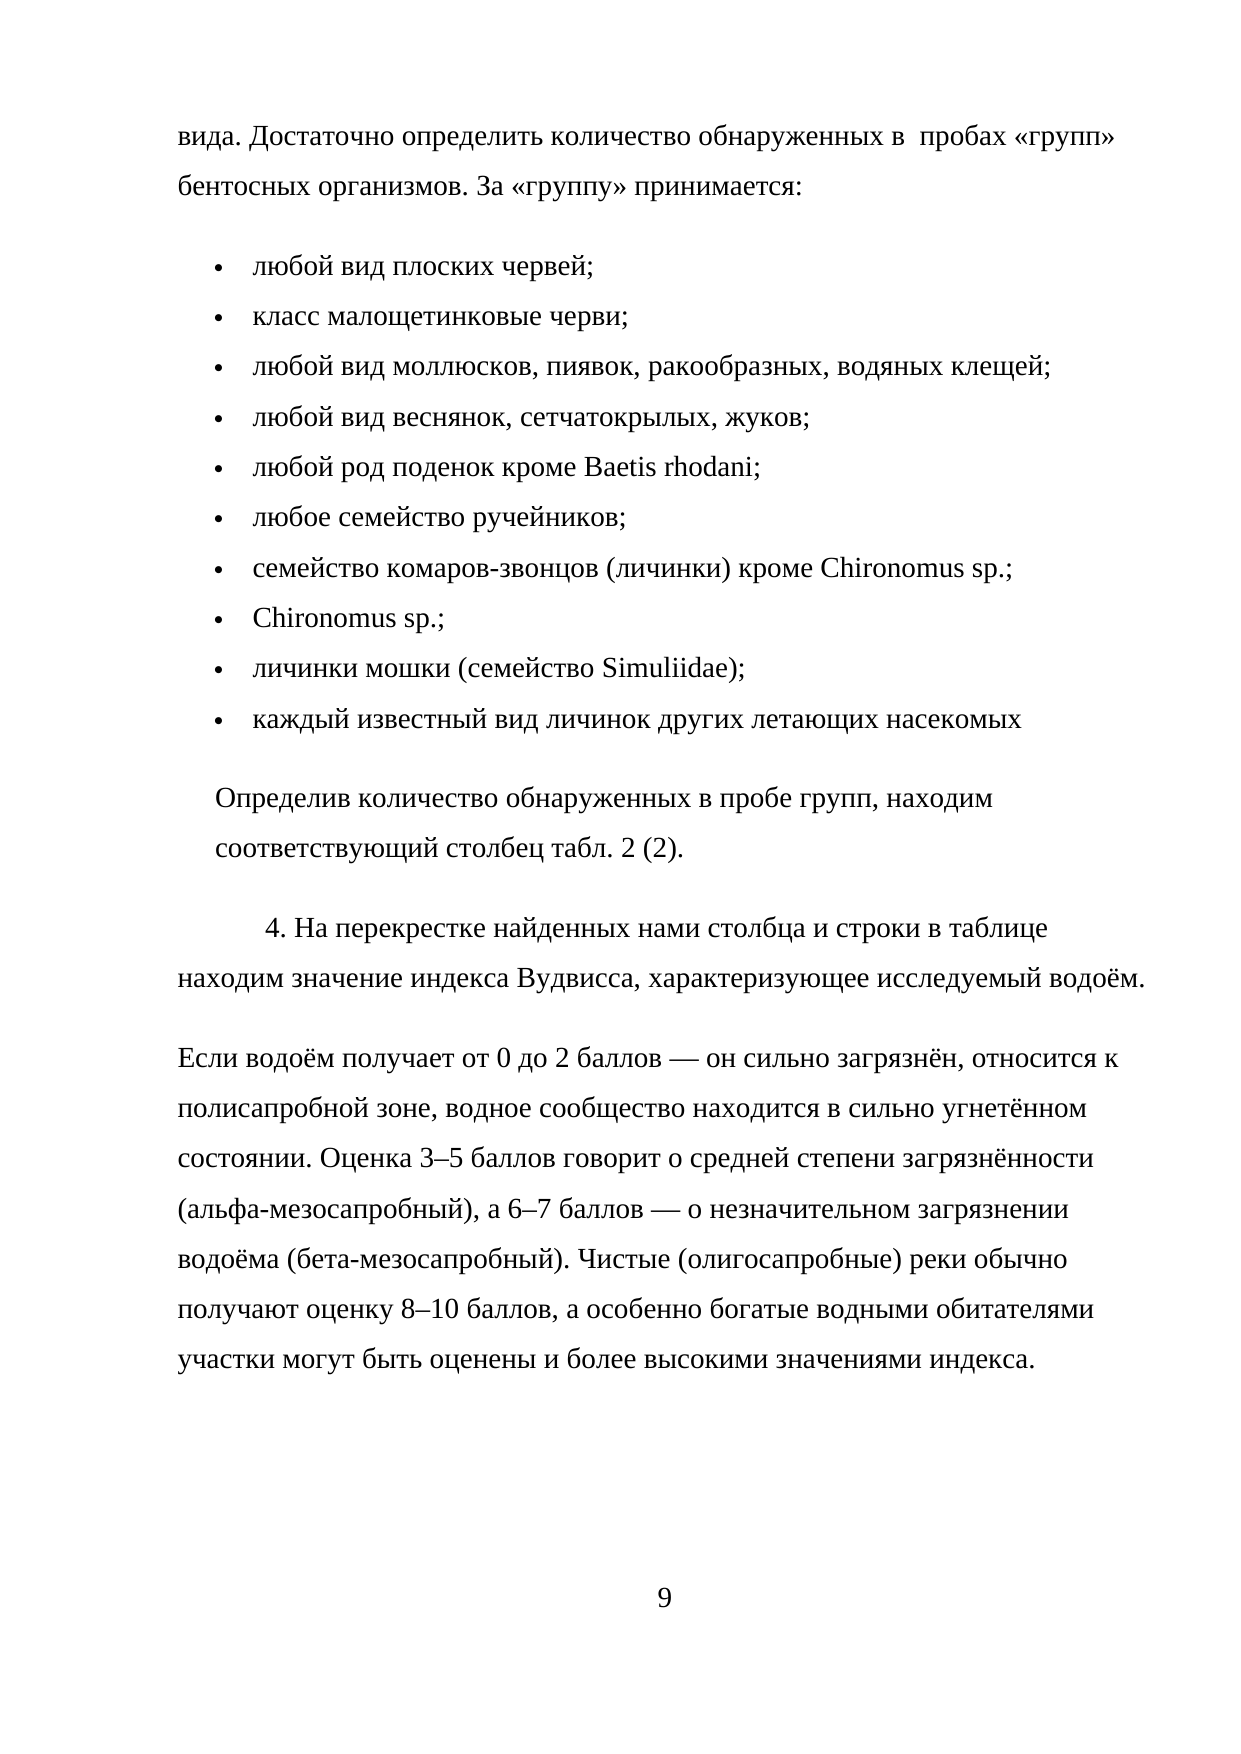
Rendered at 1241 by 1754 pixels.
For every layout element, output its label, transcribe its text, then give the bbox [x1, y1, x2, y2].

list любой вид плоских червей; [215, 248, 1152, 281]
list каждый известный вид личинок других летающих насекомых [215, 701, 1152, 734]
list любой род поденок кроме Baetis rhodani; [215, 449, 1152, 483]
list семейство комаров-звонцов (личинки) кроме Chironomus sp.; [215, 550, 1152, 583]
list любое семейство ручейников; [215, 499, 1152, 533]
text 4. На перекрестке найденных нами столбца и строки в таблице находим значение индекса Вудвисса, характеризующее исследуемый водоём. [177, 910, 1152, 994]
text 9 [177, 1580, 1152, 1614]
text Если водоём получает от 0 до 2 баллов — он сильно загрязнён, относится к полисапробной зоне, водное сообщество находится в сильно угнетённом состоянии. Оценка 3–5 баллов говорит о средней степени загрязнённости (альфа-мезосапробный), а 6–7 баллов — о незначительном загрязнении водоёма (бета-мезосапробный). Чистые (олигосапробные) реки обычно получают оценку 8–10 баллов, а особенно богатые водными обитателями участки могут быть оценены и более высокими значениями индекса. [177, 1040, 1152, 1375]
list личинки мошки (семейство Simuliidae); [215, 650, 1152, 684]
list любой вид моллюсков, пиявок, ракообразных, водяных клещей; [215, 348, 1152, 382]
list любой вид веснянок, сетчатокрылых, жуков; [215, 399, 1152, 432]
list класс малощетинковые черви; [215, 298, 1152, 332]
list Chironomus sp.; [215, 600, 1152, 634]
text вида. Достаточно определить количество обнаруженных в пробах «групп» бентосных организмов. За «группу» принимается: [177, 118, 1152, 202]
text Определив количество обнаруженных в пробе групп, находим соответствующий столбец табл. 2 (2). [215, 780, 1152, 864]
